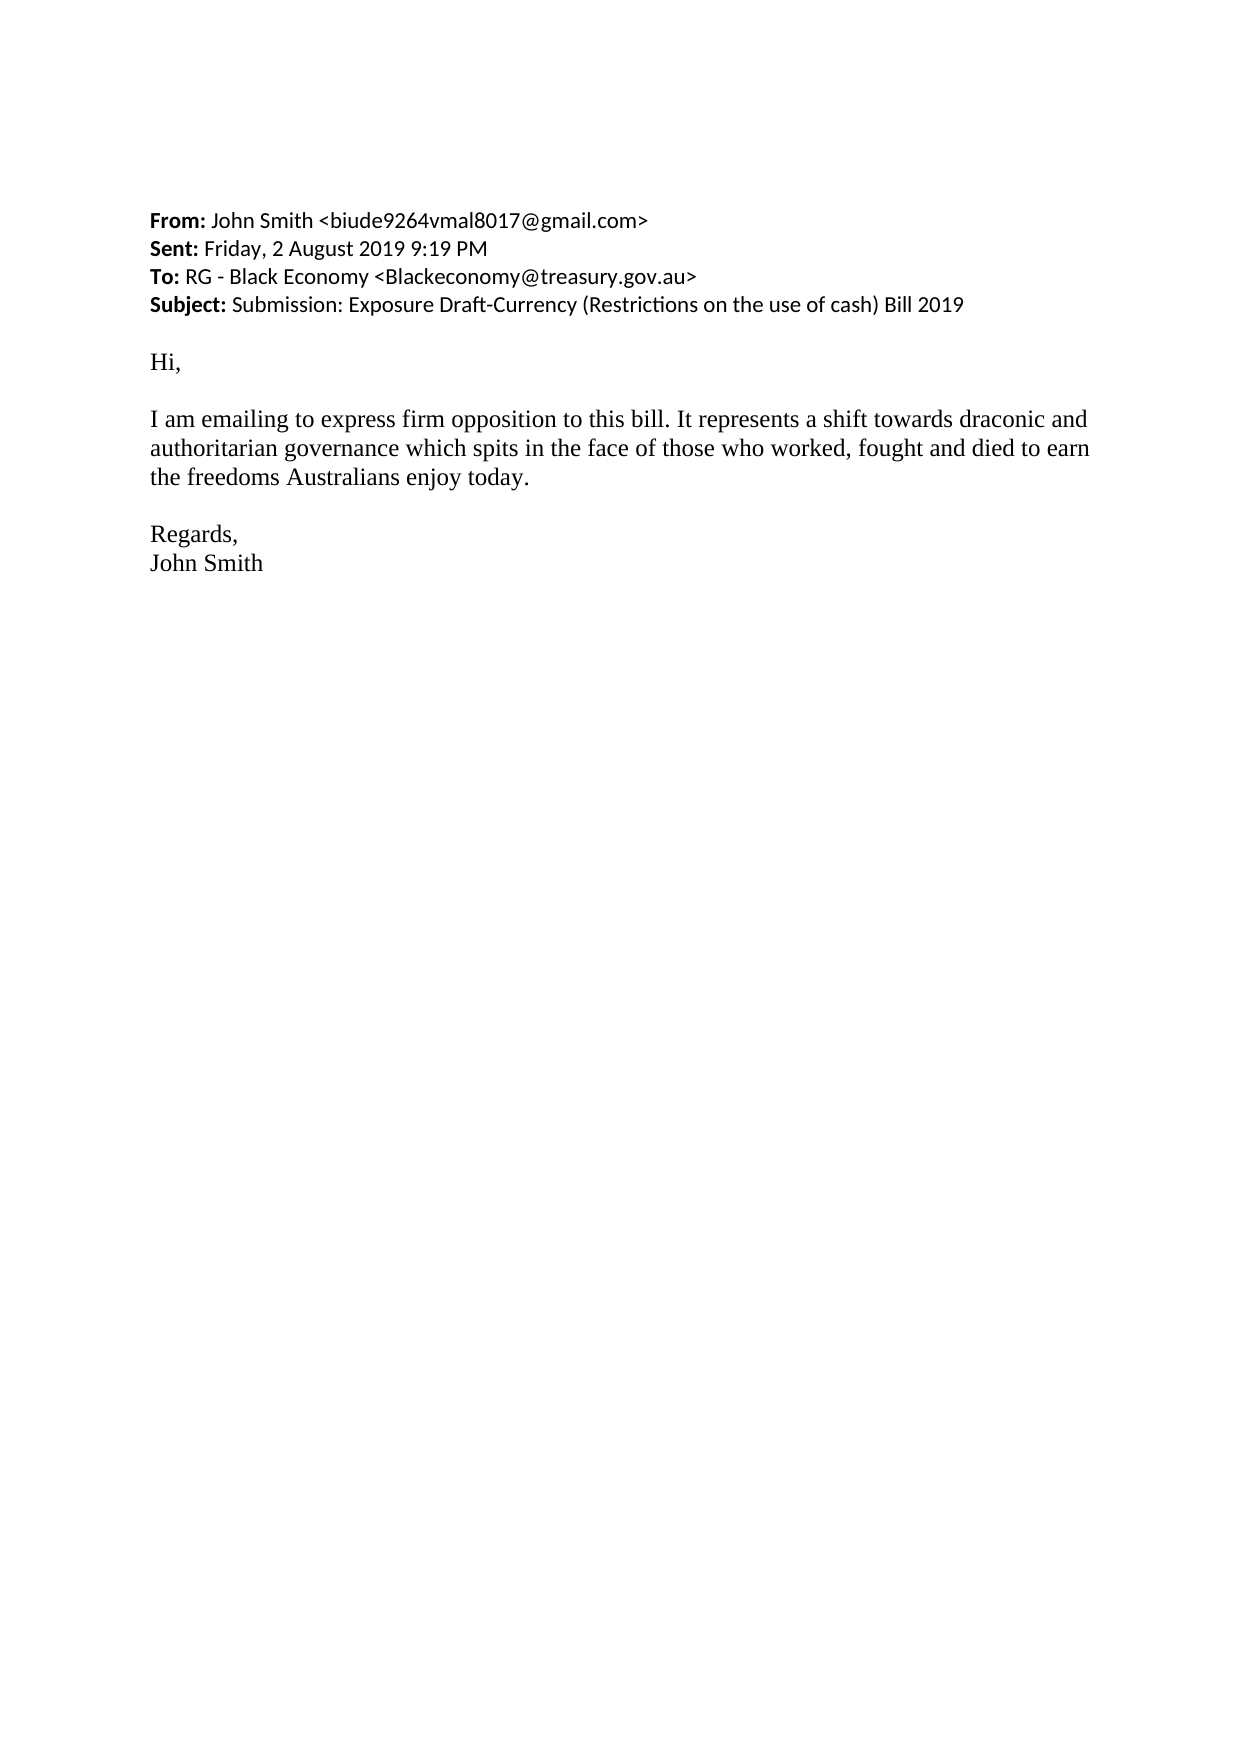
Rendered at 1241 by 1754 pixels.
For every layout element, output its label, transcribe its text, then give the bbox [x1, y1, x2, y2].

text From: John Smith <biude9264vmal8017@gmail.com> Sent: Friday, 2 August 2019 9:19 PM To: RG - Black Economy <Blackeconomy@treasury.gov.au> Subject: Submission: Exposure Draft-Currency (Restrictions on the use of cash) Bill 2019 [150, 206, 1090, 318]
text Hi, [150, 347, 1090, 376]
text John Smith [150, 548, 1090, 577]
text I am emailing to express firm opposition to this bill. It represents a shift towards draconic and authoritarian governance which spits in the face of those who worked, fought and died to earn the freedoms Australians enjoy today. [150, 404, 1090, 491]
text Regards, [150, 519, 1090, 548]
